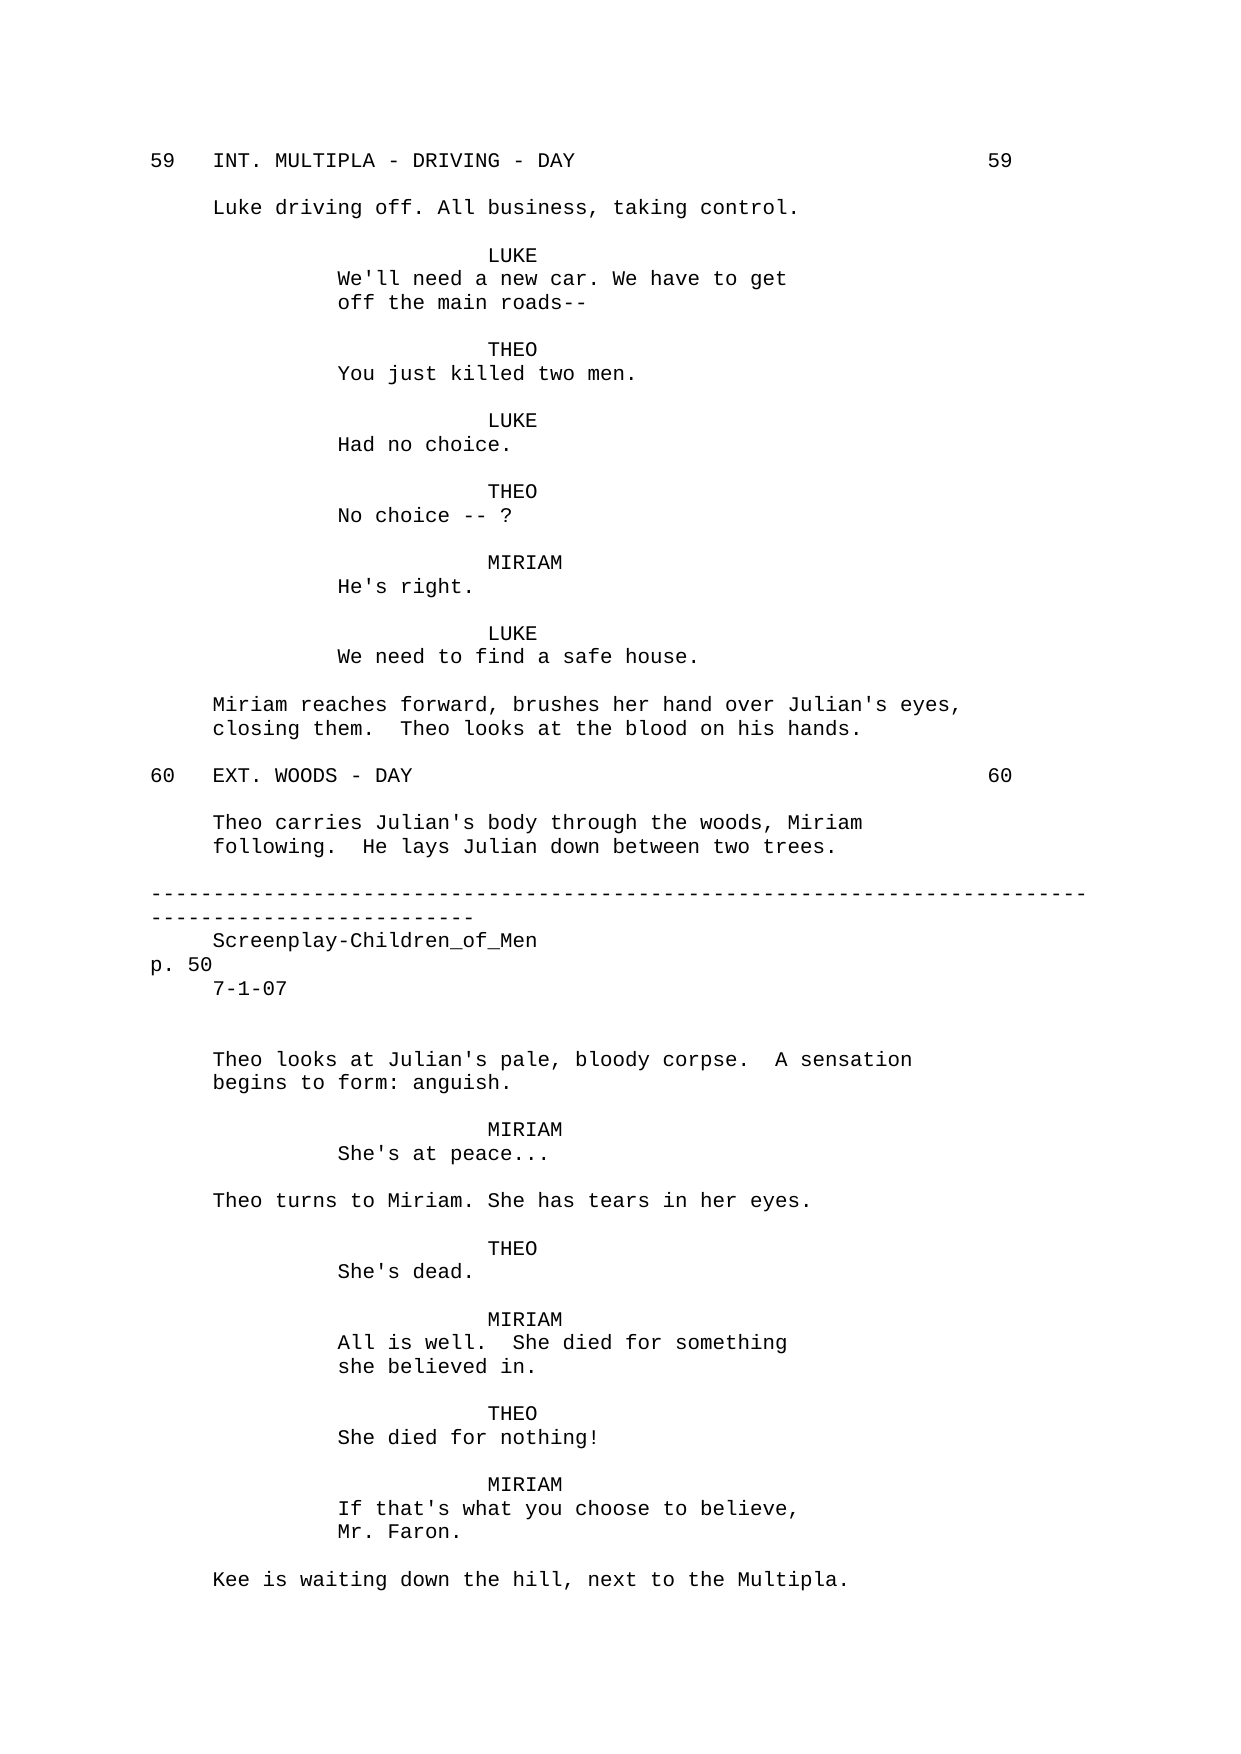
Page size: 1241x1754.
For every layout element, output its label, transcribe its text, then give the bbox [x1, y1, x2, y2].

text she believed in. [150, 1356, 1090, 1379]
text Miriam reaches forward, brushes her hand over Julian's eyes, [150, 694, 1090, 717]
text No choice -- ? [150, 505, 1090, 528]
text Had no choice. [150, 434, 1090, 457]
text She's dead. [150, 1261, 1090, 1285]
text MIRIAM [150, 552, 1090, 576]
text THEO [150, 1403, 1090, 1427]
text LUKE [150, 410, 1090, 434]
text following. He lays Julian down between two trees. [150, 836, 1090, 859]
text closing them. Theo looks at the blood on his hands. [150, 717, 1090, 741]
text off the main roads-- [150, 292, 1090, 316]
text We need to find a safe house. [150, 647, 1090, 670]
text He's right. [150, 576, 1090, 599]
text If that's what you choose to believe, [150, 1498, 1090, 1521]
text Luke driving off. All business, taking control. [150, 197, 1090, 221]
text She died for nothing! [150, 1427, 1090, 1451]
text Theo turns to Miriam. She has tears in her eyes. [150, 1190, 1090, 1214]
text THEO [150, 481, 1090, 505]
text begins to form: anguish. [150, 1072, 1090, 1096]
text MIRIAM [150, 1474, 1090, 1498]
text She's at peace... [150, 1143, 1090, 1167]
text We'll need a new car. We have to get [150, 268, 1090, 292]
text THEO [150, 1238, 1090, 1261]
text 59 INT. MULTIPLA - DRIVING - DAY 59 [150, 150, 1090, 174]
text Screenplay-Children_of_Men p. 50 [150, 930, 1090, 978]
text Theo carries Julian's body through the woods, Miriam [150, 812, 1090, 836]
text LUKE [150, 244, 1090, 268]
text You just killed two men. [150, 363, 1090, 386]
text LUKE [150, 623, 1090, 647]
text Mr. Faron. [150, 1521, 1090, 1545]
text ----------------------------------------------------------------------------------------------------- [150, 883, 1090, 930]
text 7-1-07 [150, 978, 1090, 1001]
text Kee is waiting down the hill, next to the Multipla. [150, 1569, 1090, 1592]
text THEO [150, 339, 1090, 363]
text 60 EXT. WOODS - DAY 60 [150, 765, 1090, 788]
text MIRIAM [150, 1309, 1090, 1332]
text All is well. She died for something [150, 1332, 1090, 1356]
text MIRIAM [150, 1119, 1090, 1143]
text Theo looks at Julian's pale, bloody corpse. A sensation [150, 1048, 1090, 1072]
